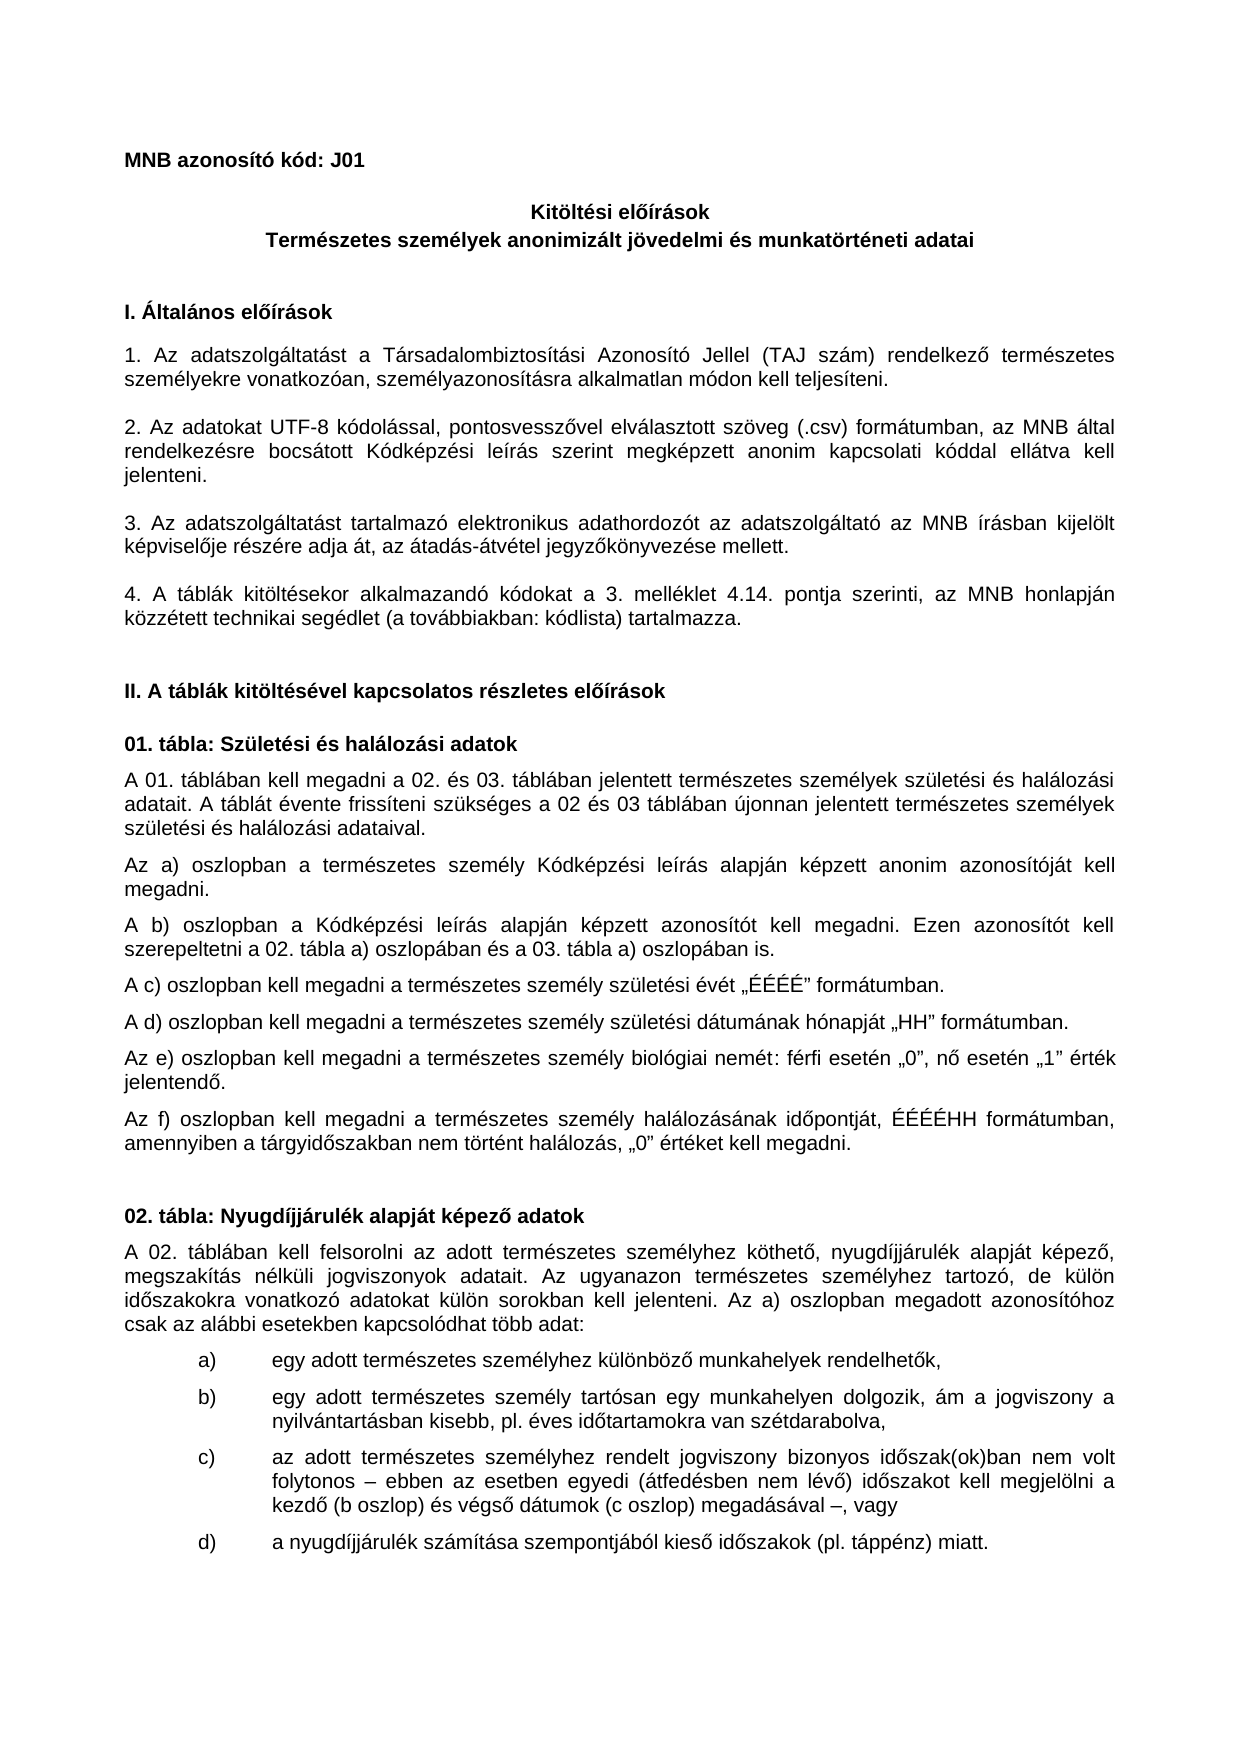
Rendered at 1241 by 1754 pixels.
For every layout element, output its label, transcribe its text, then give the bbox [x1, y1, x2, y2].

text c) az adott természetes személyhez rendelt jogviszony bizonyos időszak(ok)ban nem volt folytonos – ebben az esetben egyedi (átfedésben nem lévő) időszakot kell megjelölni a kezdő (b oszlop) és végső dátumok (c oszlop) megadásával –, vagy [198, 1445, 1116, 1517]
text II. A táblák kitöltésével kapcsolatos részletes előírások [124, 679, 1116, 703]
text 02. tábla: Nyugdíjjárulék alapját képező adatok [124, 1203, 1116, 1227]
text I. Általános előírások [124, 299, 1116, 323]
text 4. A táblák kitöltésekor alkalmazandó kódokat a 3. melléklet 4.14. pontja szerinti, az MNB honlapján közzétett technikai segédlet (a továbbiakban: kódlista) tartalmazza. [124, 582, 1116, 630]
text A d) oszlopban kell megadni a természetes személy születési dátumának hónapját „HH” formátumban. [124, 1010, 1116, 1034]
text Természetes személyek anonimizált jövedelmi és munkatörténeti adatai [124, 228, 1116, 252]
text Az e) oszlopban kell megadni a természetes személy biológiai nemét: férfi esetén „0”, nő esetén „1” érték jelentendő. [124, 1046, 1116, 1094]
text 3. Az adatszolgáltatást tartalmazó elektronikus adathordozót az adatszolgáltató az MNB írásban kijelölt képviselője részére adja át, az átadás-átvétel jegyzőkönyvezése mellett. [124, 510, 1116, 558]
text MNB azonosító kód: J01 [124, 148, 1116, 172]
text b) egy adott természetes személy tartósan egy munkahelyen dolgozik, ám a jogviszony a nyilvántartásban kisebb, pl. éves időtartamokra van szétdarabolva, [198, 1385, 1116, 1433]
text 2. Az adatokat UTF-8 kódolással, pontosvesszővel elválasztott szöveg (.csv) formátumban, az MNB által rendelkezésre bocsátott Kódképzési leírás szerint megképzett anonim kapcsolati kóddal ellátva kell jelenteni. [124, 414, 1116, 486]
text Az a) oszlopban a természetes személy Kódképzési leírás alapján képzett anonim azonosítóját kell megadni. [124, 852, 1116, 900]
text d) a nyugdíjjárulék számítása szempontjából kieső időszakok (pl. táppénz) miatt. [198, 1529, 1116, 1553]
text A 01. táblában kell megadni a 02. és 03. táblában jelentett természetes személyek születési és halálozási adatait. A táblát évente frissíteni szükséges a 02 és 03 táblában újonnan jelentett természetes személyek születési és halálozási adataival. [124, 768, 1116, 840]
text A b) oszlopban a Kódképzési leírás alapján képzett azonosítót kell megadni. Ezen azonosítót kell szerepeltetni a 02. tábla a) oszlopában és a 03. tábla a) oszlopában is. [124, 913, 1116, 961]
text a) egy adott természetes személyhez különböző munkahelyek rendelhetők, [124, 1348, 1116, 1372]
text Az f) oszlopban kell megadni a természetes személy halálozásának időpontját, ÉÉÉÉHH formátumban, amennyiben a tárgyidőszakban nem történt halálozás, „0” értéket kell megadni. [124, 1107, 1116, 1154]
text 1. Az adatszolgáltatást a Társadalombiztosítási Azonosító Jellel (TAJ szám) rendelkező természetes személyekre vonatkozóan, személyazonosításra alkalmatlan módon kell teljesíteni. [124, 343, 1116, 391]
text 01. tábla: Születési és halálozási adatok [124, 732, 1116, 756]
text A 02. táblában kell felsorolni az adott természetes személyhez köthető, nyugdíjjárulék alapját képező, megszakítás nélküli jogviszonyok adatait. Az ugyanazon természetes személyhez tartozó, de külön időszakokra vonatkozó adatokat külön sorokban kell jelenteni. Az a) oszlopban megadott azonosítóhoz csak az alábbi esetekben kapcsolódhat több adat: [124, 1240, 1116, 1336]
text Kitöltési előírások [124, 200, 1116, 224]
text A c) oszlopban kell megadni a természetes személy születési évét „ÉÉÉÉ” formátumban. [124, 973, 1116, 997]
